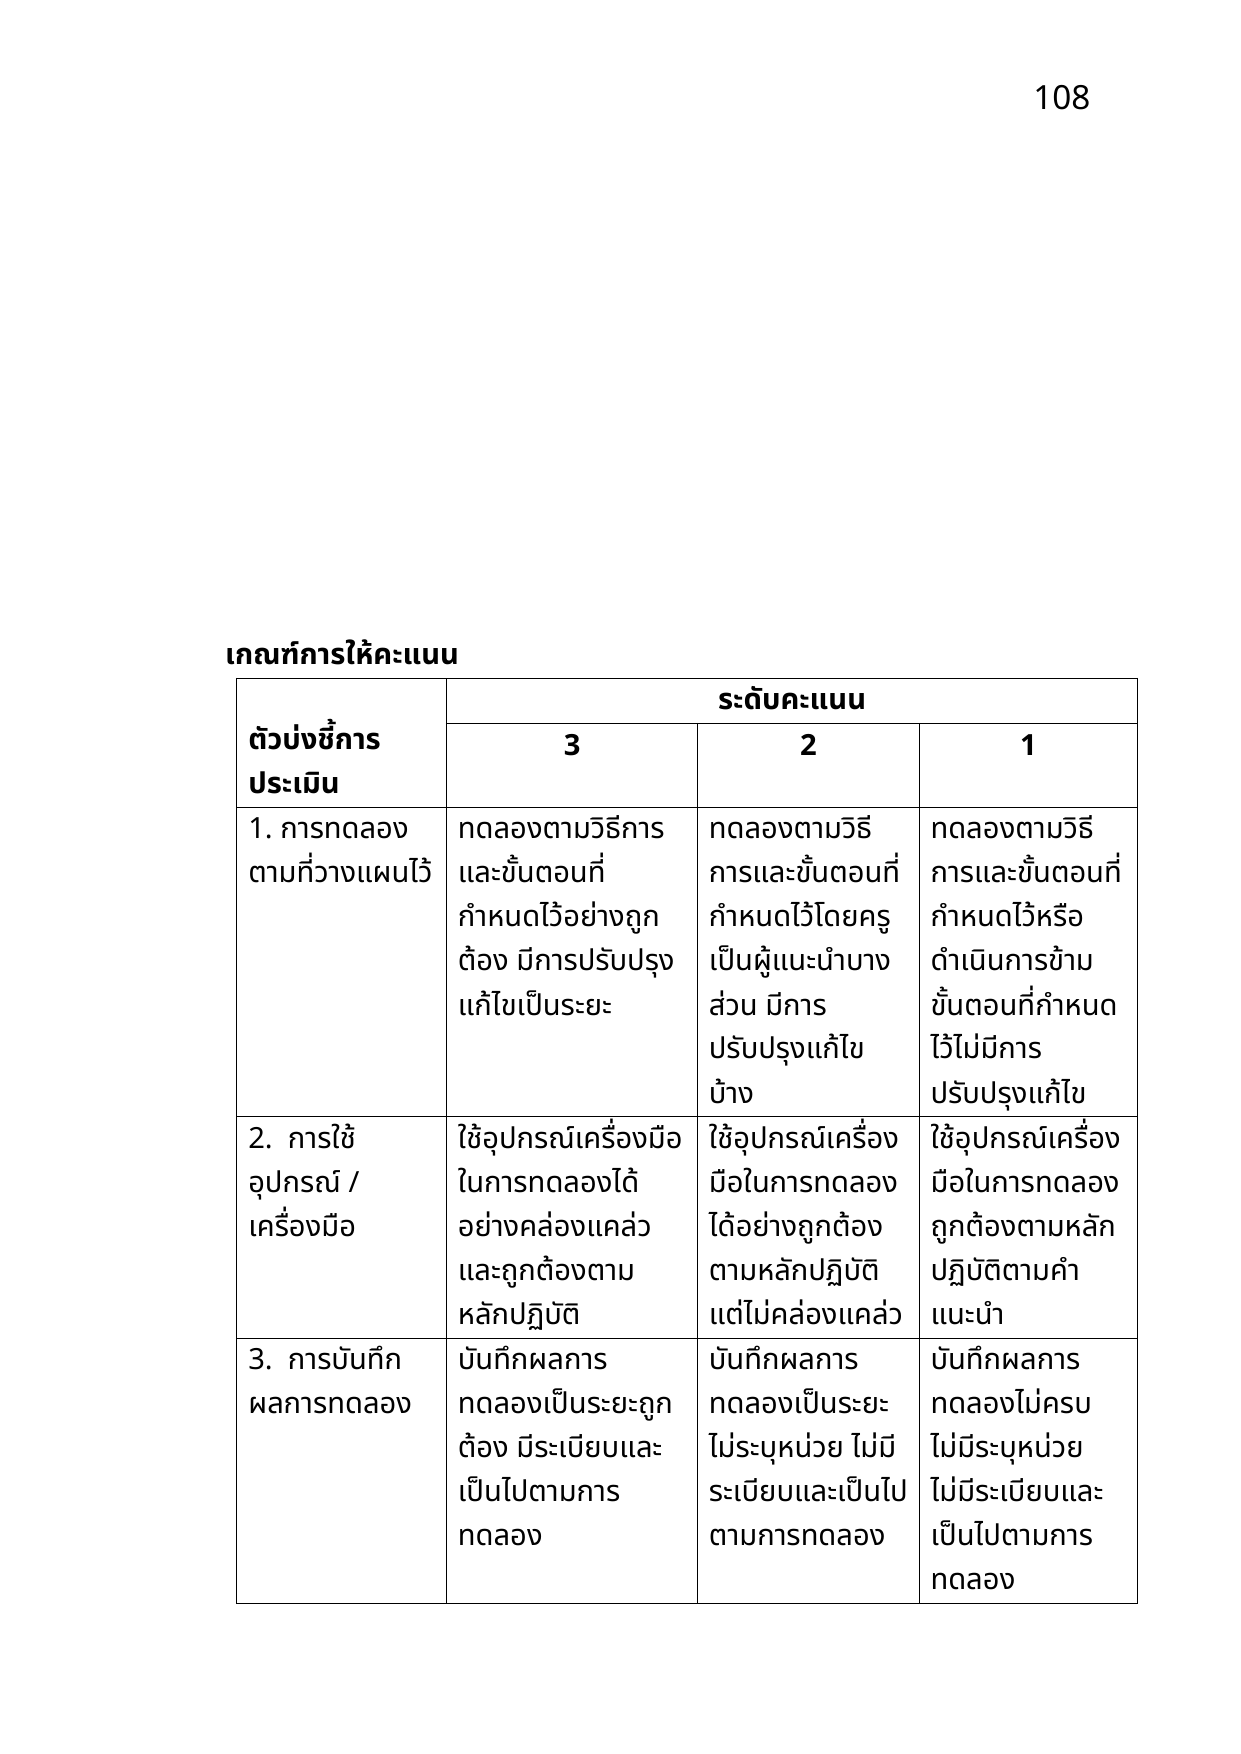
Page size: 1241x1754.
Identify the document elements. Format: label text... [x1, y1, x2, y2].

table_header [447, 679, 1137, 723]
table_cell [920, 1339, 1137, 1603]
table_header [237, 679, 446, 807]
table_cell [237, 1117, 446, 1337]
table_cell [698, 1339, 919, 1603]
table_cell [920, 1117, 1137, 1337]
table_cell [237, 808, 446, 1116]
text เกณฑ์การให้คะแนน [225, 634, 1090, 678]
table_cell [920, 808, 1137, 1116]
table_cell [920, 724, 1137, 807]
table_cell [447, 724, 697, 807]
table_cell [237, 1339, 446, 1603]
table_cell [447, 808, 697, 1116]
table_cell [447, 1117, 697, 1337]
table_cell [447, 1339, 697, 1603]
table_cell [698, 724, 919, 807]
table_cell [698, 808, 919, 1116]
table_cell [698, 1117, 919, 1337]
